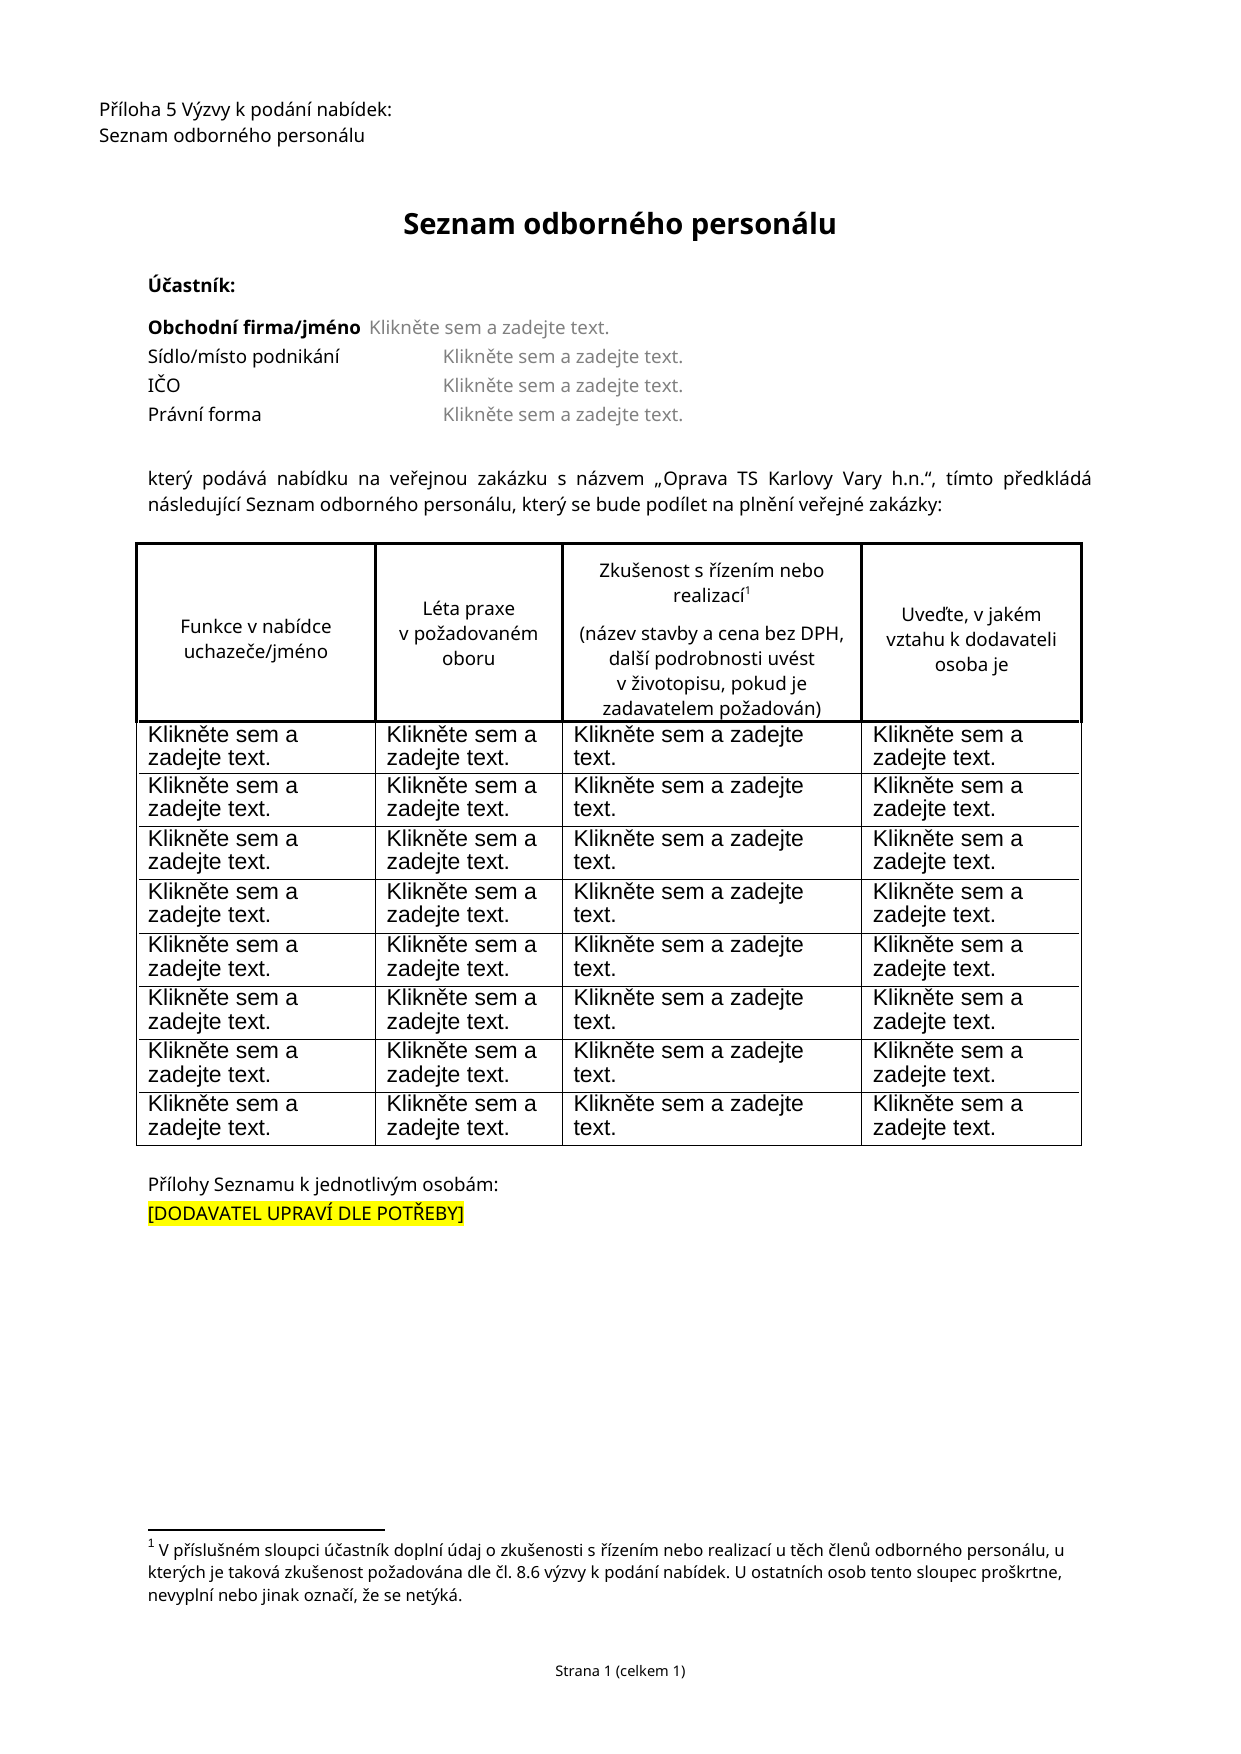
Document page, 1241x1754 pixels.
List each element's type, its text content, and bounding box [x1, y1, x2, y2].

text [DODAVATEL UPRAVÍ DLE POTŘEBY] [148, 1197, 1092, 1226]
text Právní forma [148, 398, 1093, 427]
text který podává nabídku na veřejnou zakázku s názvem „Oprava TS Karlovy Vary h.n.“, tímto předkládá následující Seznam odborného personálu, který se bude podílet na plnění veřejné zakázky: [148, 465, 1093, 516]
text Účastník: [148, 268, 1093, 299]
text Obchodní firma/jméno [148, 311, 1093, 340]
table_header Zkušenost s řízením nebo realizací (název stavby a cena bez DPH, další podrobnosti uvést v životopisu, pokud je zadavatelem požadován) [564, 545, 860, 720]
table_header Léta praxe v požadovaném oboru [377, 545, 561, 720]
title Seznam odborného personálu [148, 203, 1093, 243]
text Přílohy Seznamu k jednotlivým osobám: [148, 1172, 1093, 1197]
text Sídlo/místo podnikání [148, 340, 1093, 369]
table_header Uveďte, v jakém vztahu k dodavateli osoba je [863, 545, 1080, 720]
table_header Funkce v nabídce uchazeče/jméno [138, 545, 374, 720]
text IČO [148, 369, 1093, 398]
